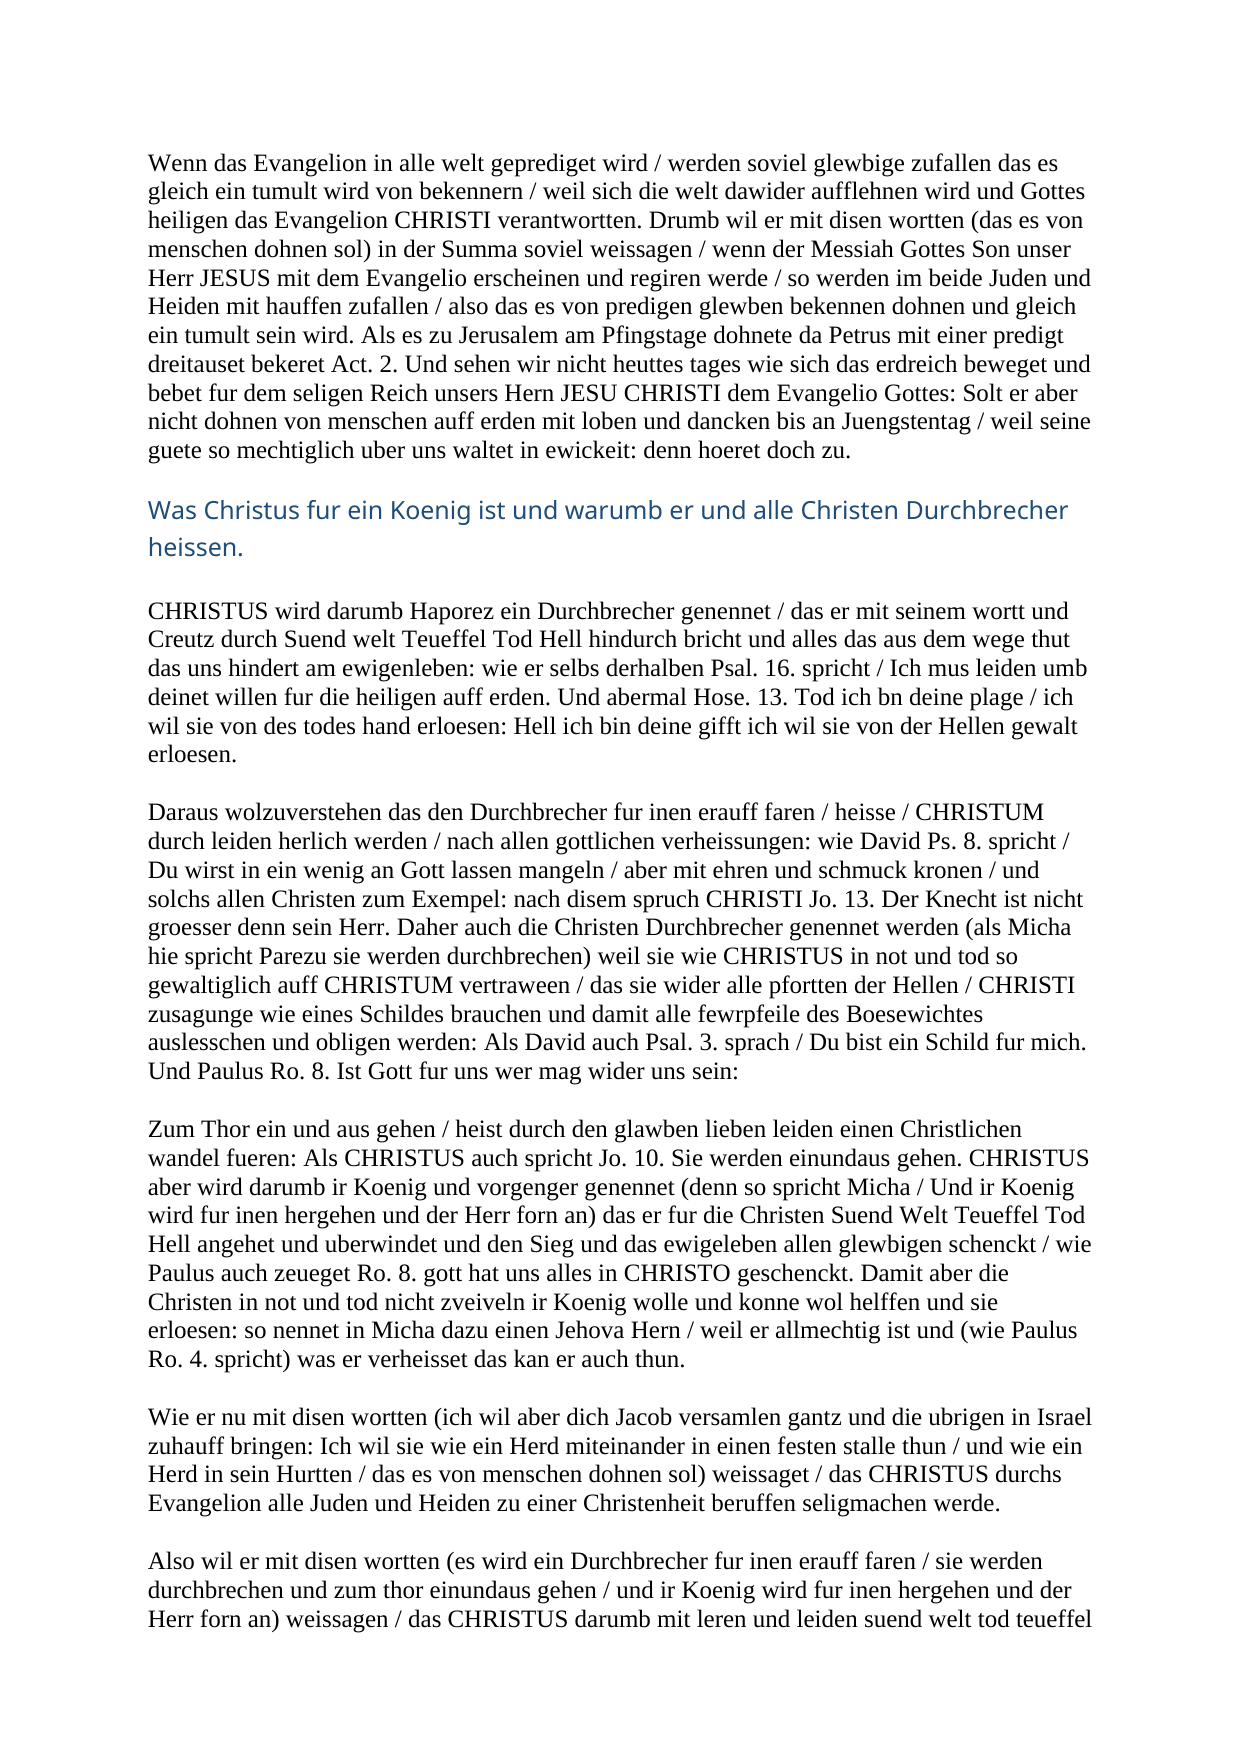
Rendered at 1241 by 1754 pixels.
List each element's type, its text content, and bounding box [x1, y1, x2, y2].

text CHRISTUS wird darumb Haporez ein Durchbrecher genennet / das er mit seinem wortt und Creutz durch Suend welt Teueffel Tod Hell hindurch bricht und alles das aus dem wege thut das uns hindert am ewigenleben: wie er selbs derhalben Psal. 16. spricht / Ich mus leiden umb deinet willen fur die heiligen auff erden. Und abermal Hose. 13. Tod ich bn deine plage / ich wil sie von des todes hand erloesen: Hell ich bin deine gifft ich wil sie von der Hellen gewalt erloesen. [148, 596, 1093, 768]
text Wie er nu mit disen wortten (ich wil aber dich Jacob versamlen gantz und die ubrigen in Israel zuhauff bringen: Ich wil sie wie ein Herd miteinander in einen festen stalle thun / und wie ein Herd in sein Hurtten / das es von menschen dohnen sol) weissaget / das CHRISTUS durchs Evangelion alle Juden und Heiden zu einer Christenheit beruffen seligmachen werde. [148, 1402, 1093, 1517]
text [148, 1546, 1093, 1632]
text Zum Thor ein und aus gehen / heist durch den glawben lieben leiden einen Christlichen wandel fueren: Als CHRISTUS auch spricht Jo. 10. Sie werden einundaus gehen. CHRISTUS aber wird darumb ir Koenig und vorgenger genennet (denn so spricht Micha / Und ir Koenig wird fur inen hergehen und der Herr forn an) das er fur die Christen Suend Welt Teueffel Tod Hell angehet und uberwindet und den Sieg und das ewigeleben allen glewbigen schenckt / wie Paulus auch zeueget Ro. 8. gott hat uns alles in CHRISTO geschenckt. Damit aber die Christen in not und tod nicht zveiveln ir Koenig wolle und konne wol helffen und sie erloesen: so nennet in Micha dazu einen Jehova Hern / weil er allmechtig ist und (wie Paulus Ro. 4. spricht) was er verheisset das kan er auch thun. [148, 1114, 1093, 1373]
subtitle Was Christus fur ein Koenig ist und warumb er und alle Christen Durchbrecher heissen. [148, 493, 1093, 564]
text Wenn das Evangelion in alle welt geprediget wird / werden soviel glewbige zufallen das es gleich ein tumult wird von bekennern / weil sich die welt dawider aufflehnen wird und Gottes heiligen das Evangelion CHRISTI verantwortten. Drumb wil er mit disen wortten (das es von menschen dohnen sol) in der Summa soviel weissagen / wenn der Messiah Gottes Son unser Herr JESUS mit dem Evangelio erscheinen und regiren werde / so werden im beide Juden und Heiden mit hauffen zufallen / also das es von predigen glewben bekennen dohnen und gleich ein tumult sein wird. Als es zu Jerusalem am Pfingstage dohnete da Petrus mit einer predigt dreitauset bekeret Act. 2. Und sehen wir nicht heuttes tages wie sich das erdreich beweget und bebet fur dem seligen Reich unsers Hern JESU CHRISTI dem Evangelio Gottes: Solt er aber nicht dohnen von menschen auff erden mit loben und dancken bis an Juengstentag / weil seine guete so mechtiglich uber uns waltet in ewickeit: denn hoeret doch zu. [148, 148, 1093, 464]
text Daraus wolzuverstehen das den Durchbrecher fur inen erauff faren / heisse / CHRISTUM durch leiden herlich werden / nach allen gottlichen verheissungen: wie David Ps. 8. spricht / Du wirst in ein wenig an Gott lassen mangeln / aber mit ehren und schmuck kronen / und solchs allen Christen zum Exempel: nach disem spruch CHRISTI Jo. 13. Der Knecht ist nicht groesser denn sein Herr. Daher auch die Christen Durchbrecher genennet werden (als Micha hie spricht Parezu sie werden durchbrechen) weil sie wie CHRISTUS in not und tod so gewaltiglich auff CHRISTUM vertraween / das sie wider alle pfortten der Hellen / CHRISTI zusagunge wie eines Schildes brauchen und damit alle fewrpfeile des Boesewichtes auslesschen und obligen werden: Als David auch Psal. 3. sprach / Du bist ein Schild fur mich. Und Paulus Ro. 8. Ist Gott fur uns wer mag wider uns sein: [148, 797, 1093, 1085]
